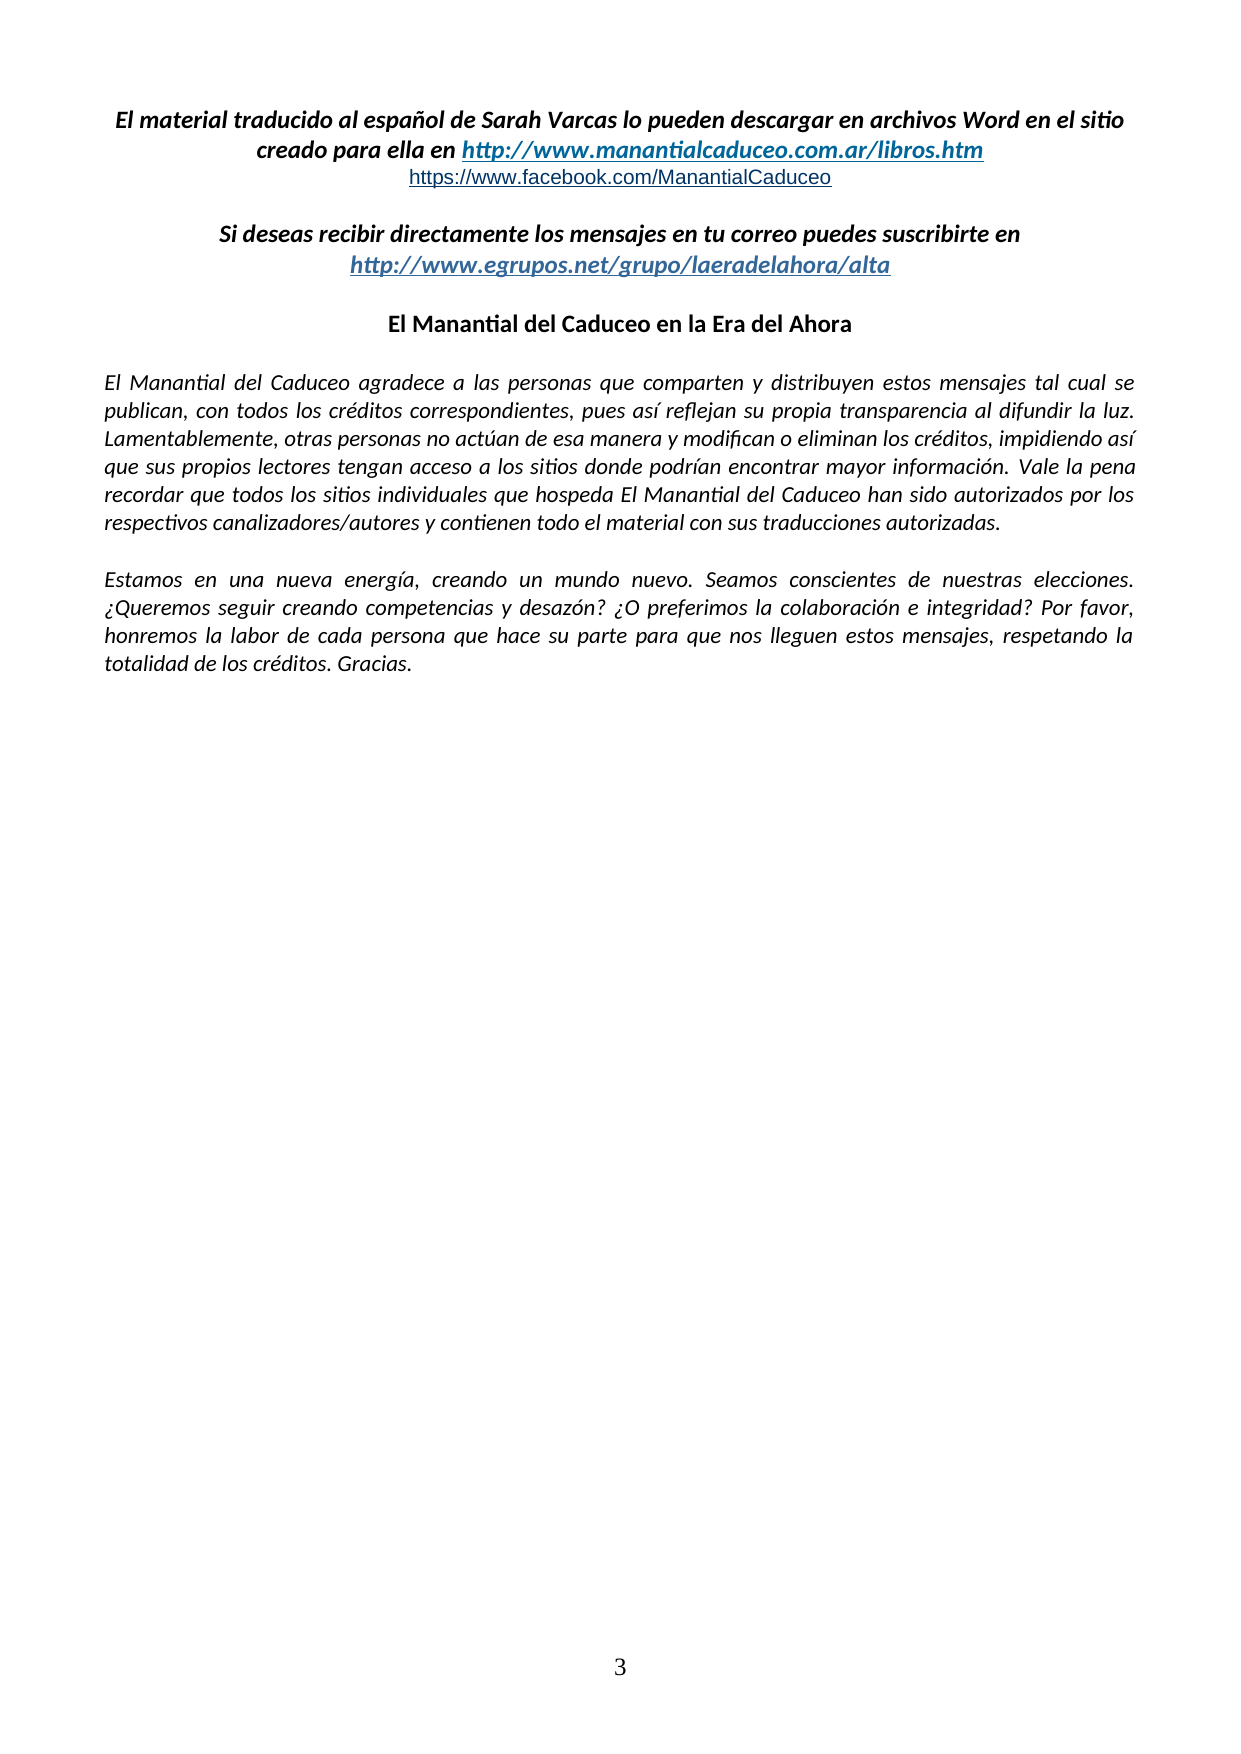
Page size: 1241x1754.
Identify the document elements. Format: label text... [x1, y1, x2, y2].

text El Manantial del Caduceo agradece a las personas que comparten y distribuyen estos mensajes tal cual se publican, con todos los créditos correspondientes, pues así reflejan su propia transparencia al difundir la luz. Lamentablemente, otras personas no actúan de esa manera y modifican o eliminan los créditos, impidiendo así que sus propios lectores tengan acceso a los sitios donde podrían encontrar mayor información. Vale la pena recordar que todos los sitios individuales que hospeda El Manantial del Caduceo han sido autorizados por los respectivos canalizadores/autores y contienen todo el material con sus traducciones autorizadas. [104, 368, 1136, 536]
text Estamos en una nueva energía, creando un mundo nuevo. Seamos conscientes de nuestras elecciones. ¿Queremos seguir creando competencias y desazón? ¿O preferimos la colaboración e integridad? Por favor, honremos la labor de cada persona que hace su parte para que nos lleguen estos mensajes, respetando la totalidad de los créditos. Gracias. [104, 566, 1136, 678]
text El Manantial del Caduceo en la Era del Ahora [104, 308, 1136, 339]
text Si deseas recibir directamente los mensajes en tu correo puedes suscribirte en http://www.egrupos.net/grupo/laeradelahora/alta [104, 218, 1136, 279]
text El material traducido al español de Sarah Varcas lo pueden descargar en archivos Word en el sitio creado para ella en http://www.manantialcaduceo.com.ar/libros.htm https://www.facebook.com/ManantialCaduceo [104, 104, 1136, 189]
